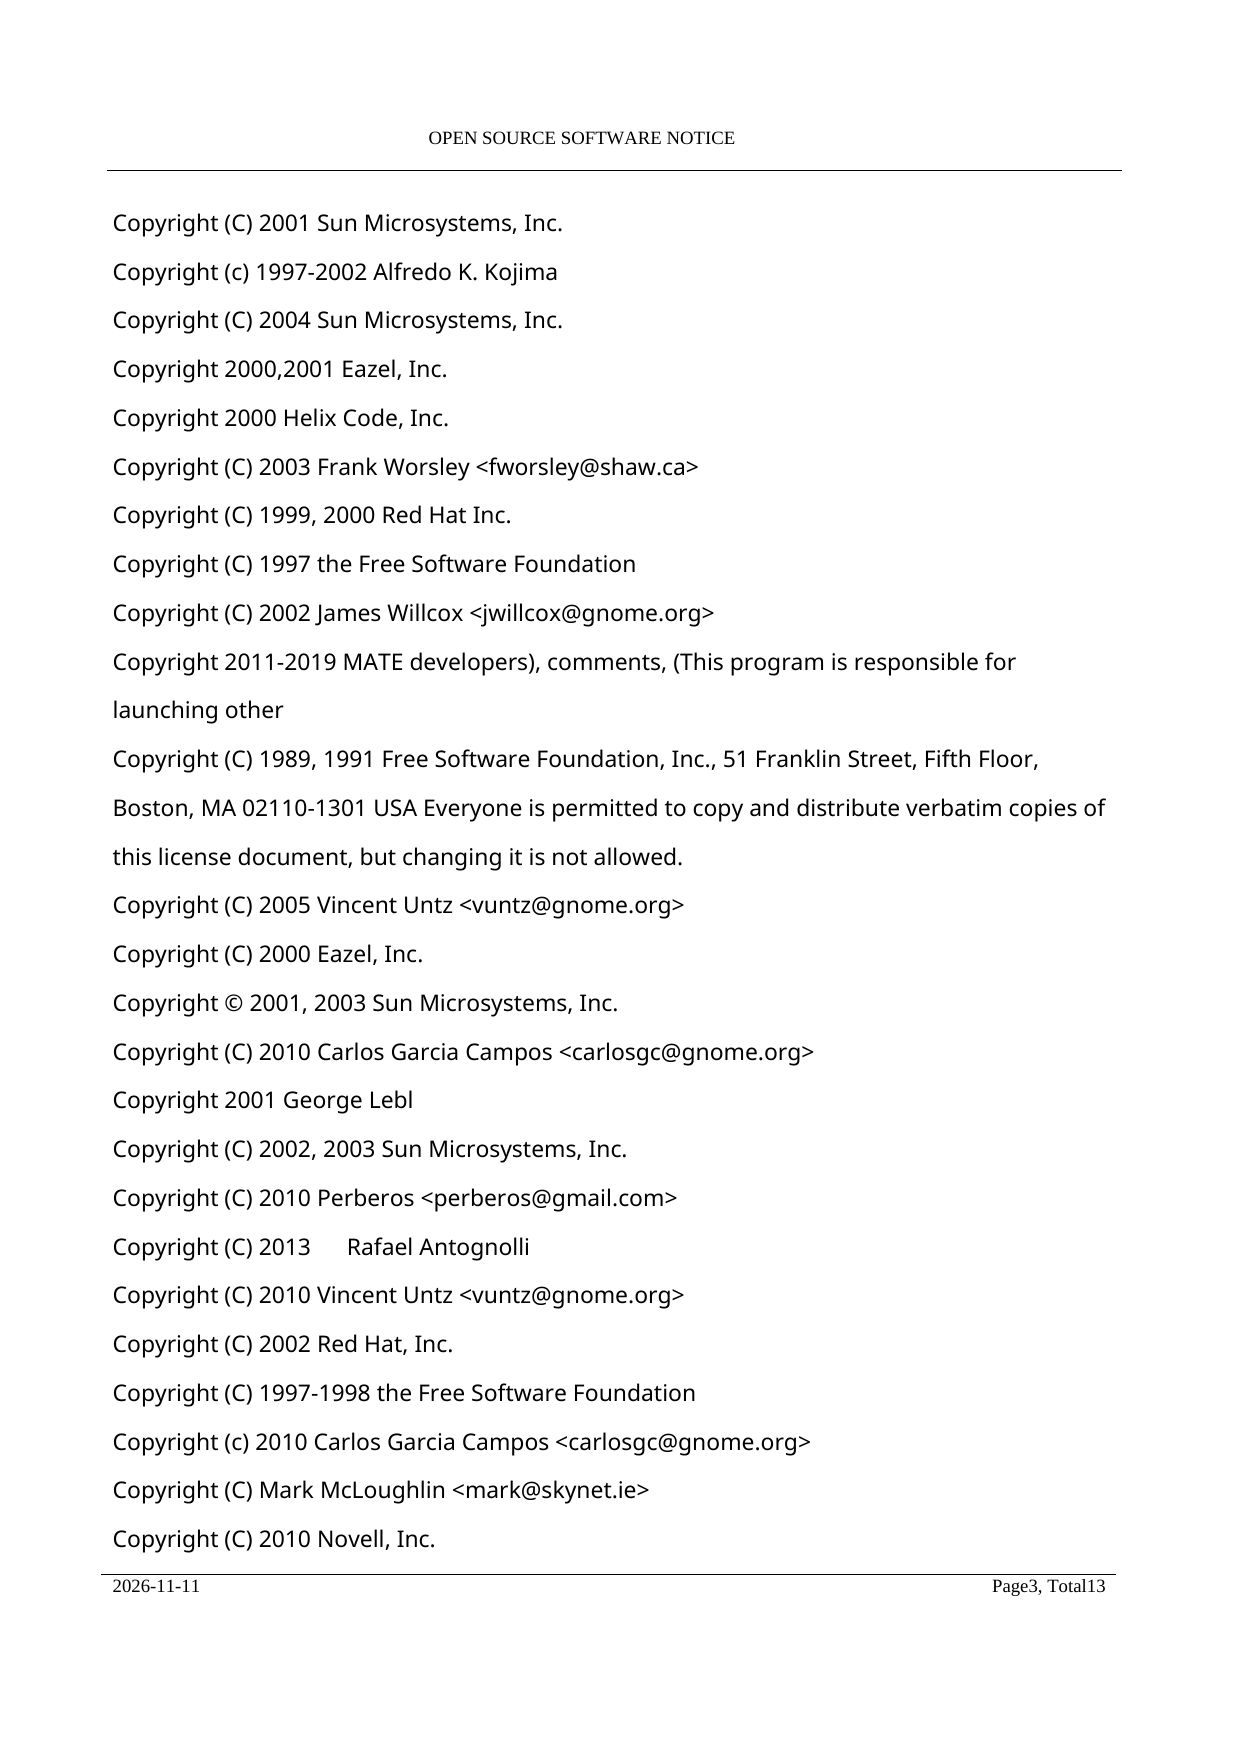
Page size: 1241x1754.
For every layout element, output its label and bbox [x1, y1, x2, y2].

text [112, 206, 1128, 1555]
